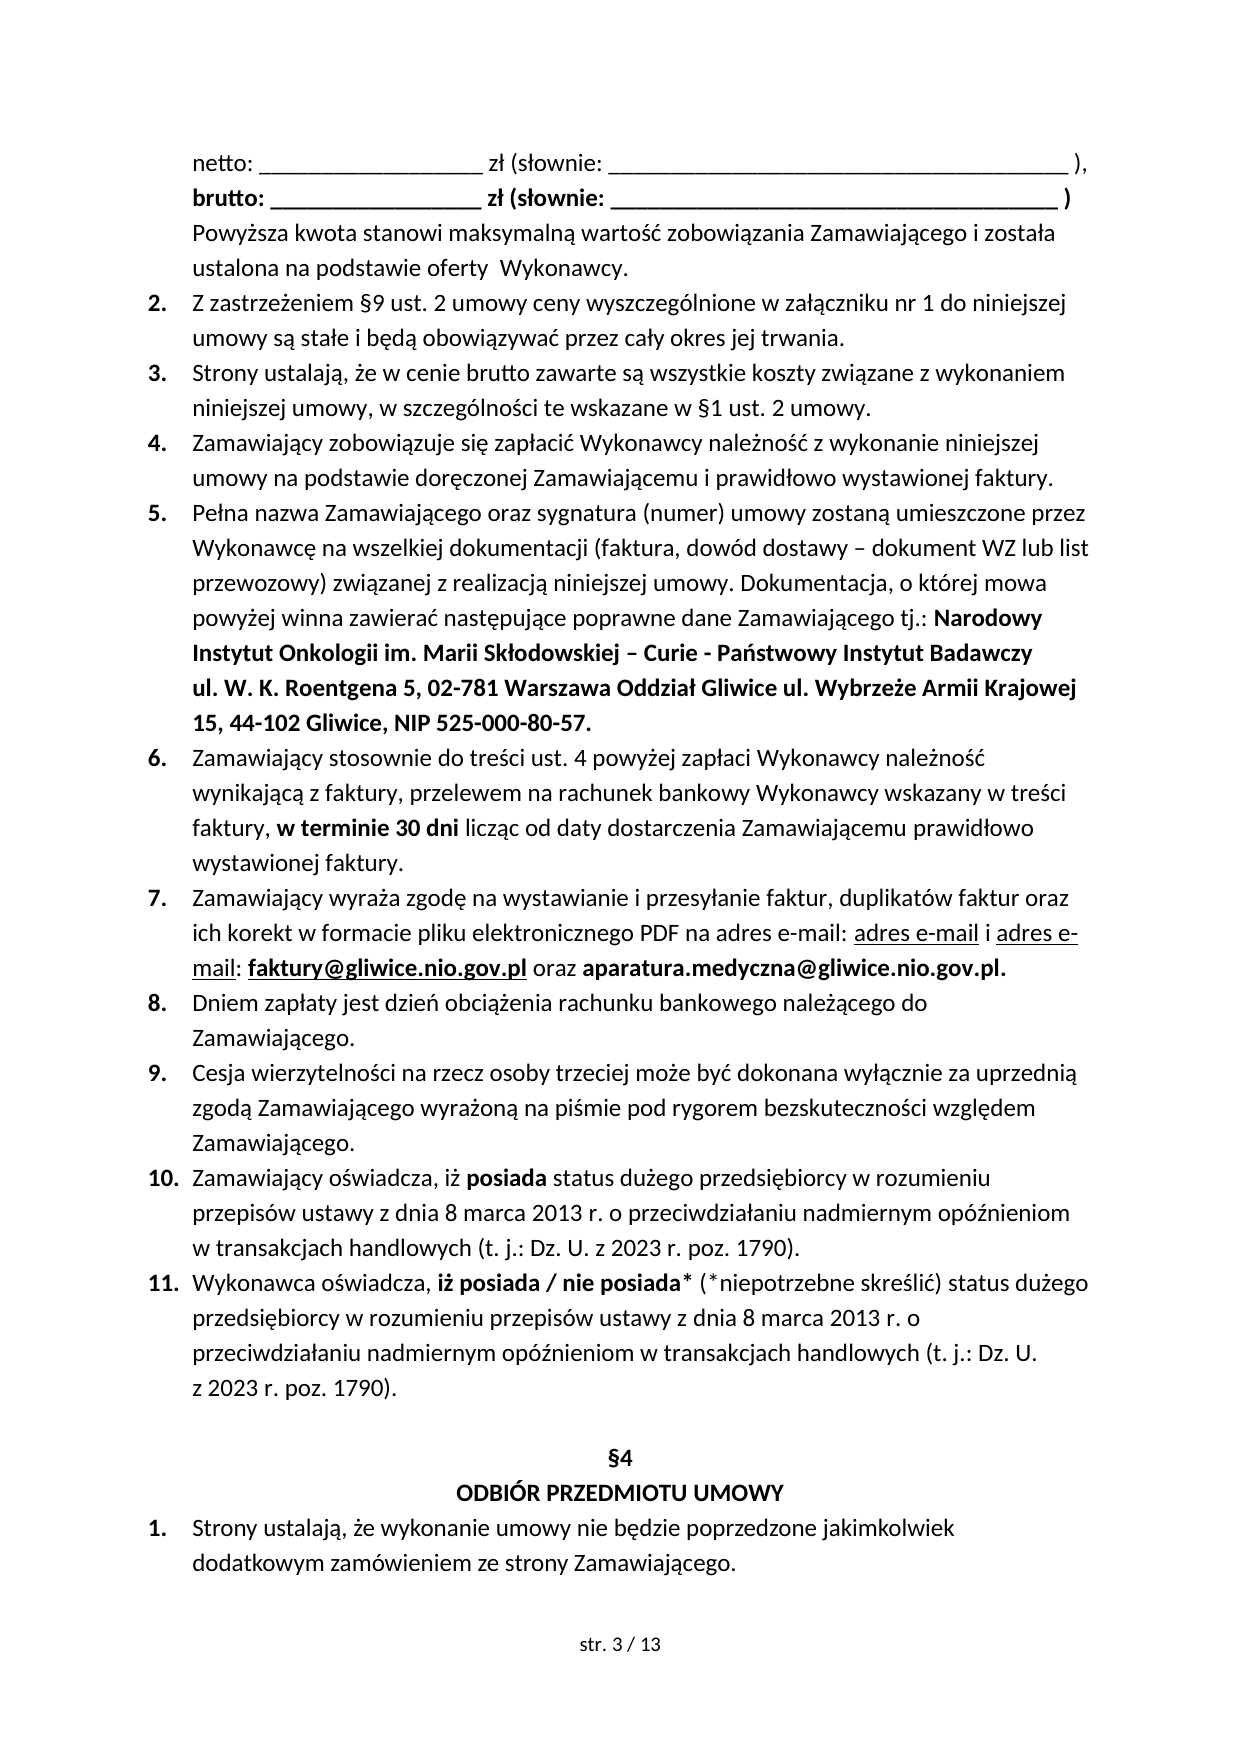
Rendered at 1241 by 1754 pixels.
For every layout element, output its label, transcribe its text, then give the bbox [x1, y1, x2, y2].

list Z zastrzeżeniem §9 ust. 2 umowy ceny wyszczególnione w załączniku nr 1 do niniejszej umowy są stałe i będą obowiązywać przez cały okres jej trwania. [148, 288, 1093, 353]
list Wykonawca oświadcza, iż posiada / nie posiada* (*niepotrzebne skreślić) status dużego przedsiębiorcy w rozumieniu przepisów ustawy z dnia 8 marca 2013 r. o przeciwdziałaniu nadmiernym opóźnieniom w transakcjach handlowych (t. j.: Dz. U. z 2023 r. poz. 1790). [148, 1268, 1093, 1403]
list Zamawiający stosownie do treści ust. 4 powyżej zapłaci Wykonawcy należność wynikającą z faktury, przelewem na rachunek bankowy Wykonawcy wskazany w treści faktury, w terminie 30 dni licząc od daty dostarczenia Zamawiającemu prawidłowo wystawionej faktury. [148, 743, 1093, 878]
text Powyższa kwota stanowi maksymalną wartość zobowiązania Zamawiającego i została ustalona na podstawie oferty Wykonawcy. [192, 218, 1093, 283]
list Zamawiający oświadcza, iż posiada status dużego przedsiębiorcy w rozumieniu przepisów ustawy z dnia 8 marca 2013 r. o przeciwdziałaniu nadmiernym opóźnieniom w transakcjach handlowych (t. j.: Dz. U. z 2023 r. poz. 1790). [148, 1163, 1093, 1263]
list Pełna nazwa Zamawiającego oraz sygnatura (numer) umowy zostaną umieszczone przez Wykonawcę na wszelkiej dokumentacji (faktura, dowód dostawy – dokument WZ lub list przewozowy) związanej z realizacją niniejszej umowy. Dokumentacja, o której mowa powyżej winna zawierać następujące poprawne dane Zamawiającego tj.: Narodowy Instytut Onkologii im. Marii Skłodowskiej – Curie - Państwowy Instytut Badawczy ul. W. K. Roentgena 5, 02-781 Warszawa Oddział Gliwice ul. Wybrzeże Armii Krajowej 15, 44-102 Gliwice, NIP 525-000-80-57. [148, 498, 1093, 738]
list Cesja wierzytelności na rzecz osoby trzeciej może być dokonana wyłącznie za uprzednią zgodą Zamawiającego wyrażoną na piśmie pod rygorem bezskuteczności względem Zamawiającego. [148, 1058, 1093, 1158]
subtitle §4 [148, 1443, 1093, 1473]
list Strony ustalają, że w cenie brutto zawarte są wszystkie koszty związane z wykonaniem niniejszej umowy, w szczególności te wskazane w §1 ust. 2 umowy. [148, 358, 1093, 423]
list Strony ustalają, że wykonanie umowy nie będzie poprzedzone jakimkolwiek dodatkowym zamówieniem ze strony Zamawiającego. [148, 1513, 1093, 1578]
list Zamawiający wyraża zgodę na wystawianie i przesyłanie faktur, duplikatów faktur oraz ich korekt w formacie pliku elektronicznego PDF na adres e-mail: adres e-mail i adres e-mail: faktury@gliwice.nio.gov.pl oraz aparatura.medyczna@gliwice.nio.gov.pl. [148, 883, 1093, 983]
list Zamawiający zobowiązuje się zapłacić Wykonawcy należność z wykonanie niniejszej umowy na podstawie doręczonej Zamawiającemu i prawidłowo wystawionej faktury. [148, 428, 1093, 493]
subtitle ODBIÓR PRZEDMIOTU UMOWY [148, 1478, 1093, 1508]
list Dniem zapłaty jest dzień obciążenia rachunku bankowego należącego do Zamawiającego. [148, 988, 1093, 1053]
text brutto: _________________ zł (słownie: ____________________________________ ) [192, 183, 1093, 213]
text netto: __________________ zł (słownie: _____________________________________ ), [192, 148, 1093, 178]
